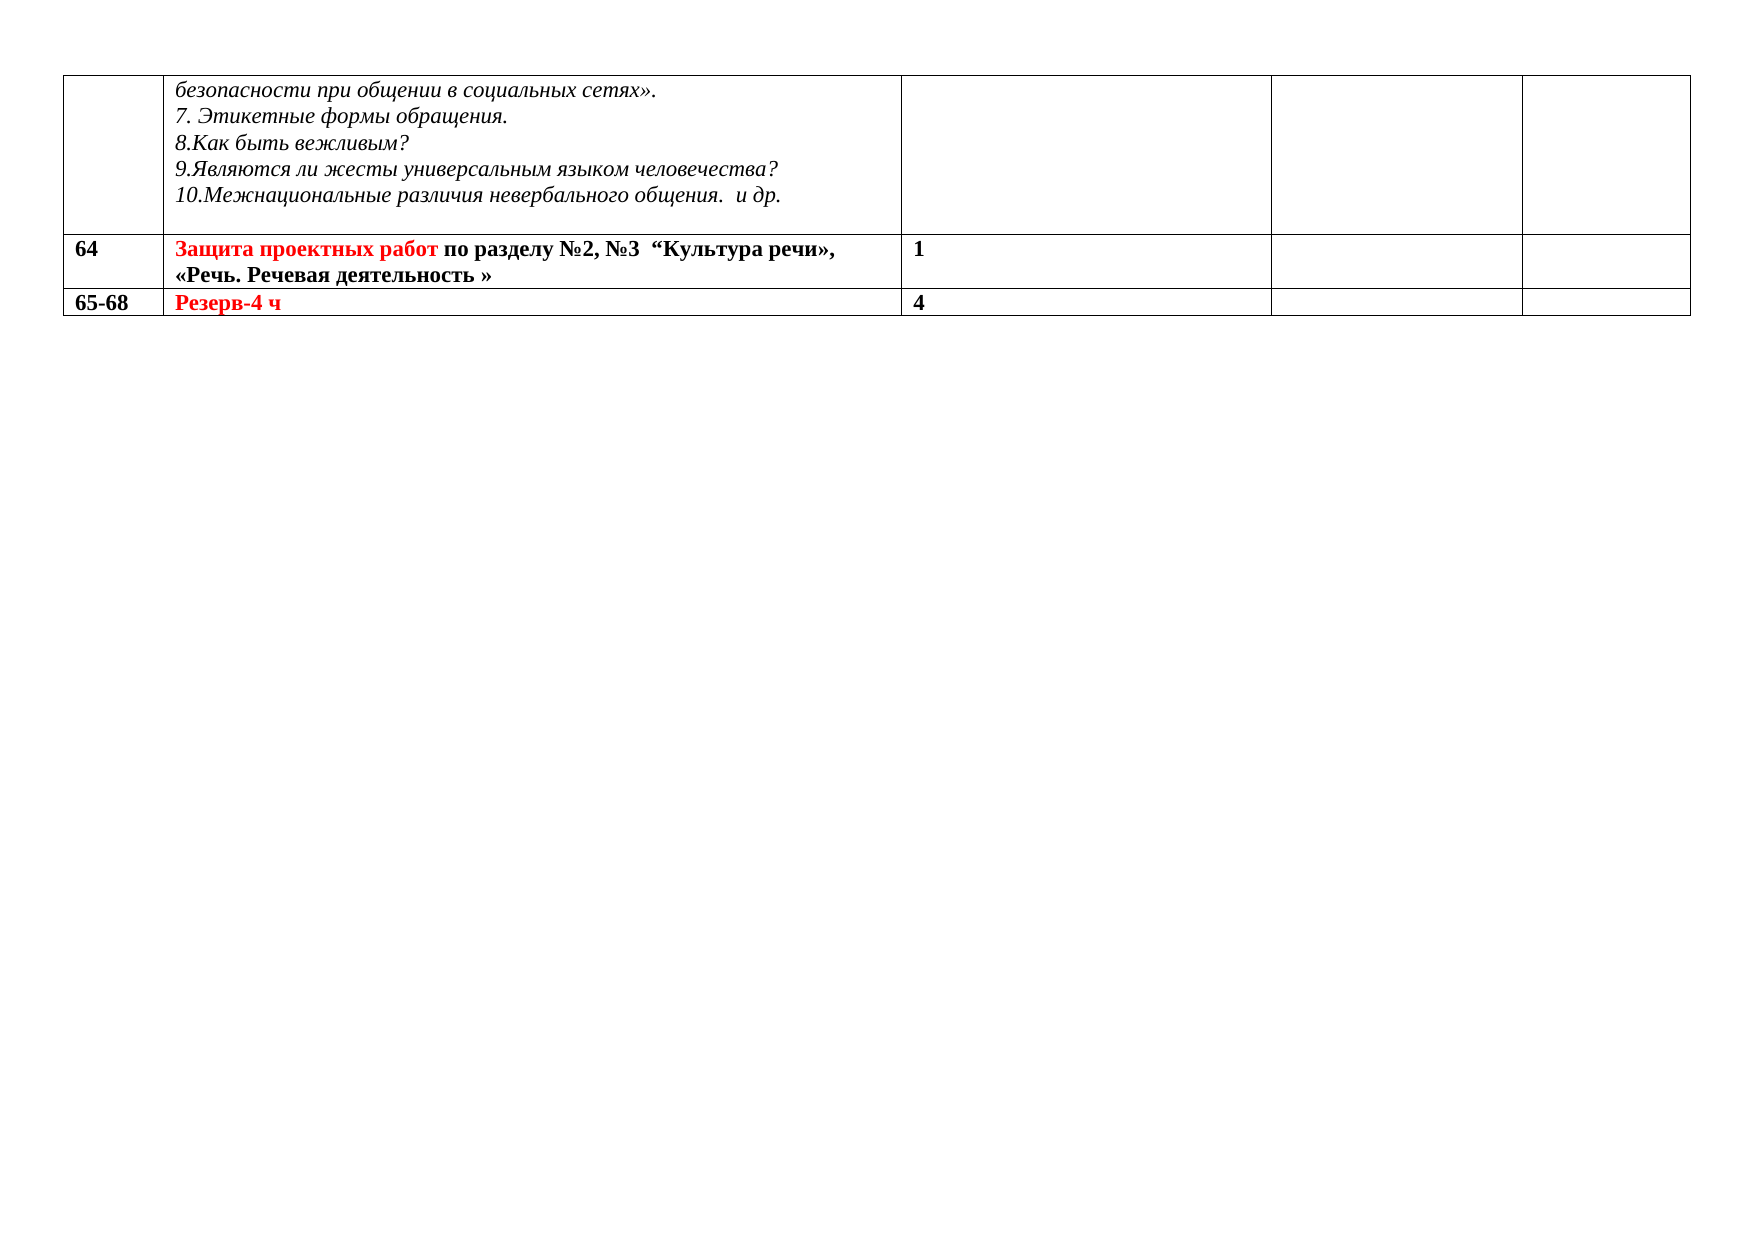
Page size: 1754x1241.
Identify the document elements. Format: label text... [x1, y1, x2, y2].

table_cell 1 [902, 76, 1271, 234]
table_cell 64 [64, 235, 163, 288]
table_cell [1272, 76, 1522, 234]
table_cell [1523, 235, 1690, 288]
table_cell 63 [64, 76, 163, 234]
table_cell 1 [902, 235, 1271, 288]
table_cell [1523, 289, 1690, 315]
table_cell [1272, 235, 1522, 288]
table_cell 65-68 [64, 289, 163, 315]
table_cell 4 [902, 289, 1271, 315]
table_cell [164, 76, 901, 234]
table_cell [1272, 289, 1522, 315]
table_cell Резерв-4 ч [164, 289, 901, 315]
table_cell Защита проектных работ по разделу №2, №3 “Культура речи», «Речь. Речевая деятельность » [164, 235, 901, 288]
table_cell [1523, 76, 1690, 234]
